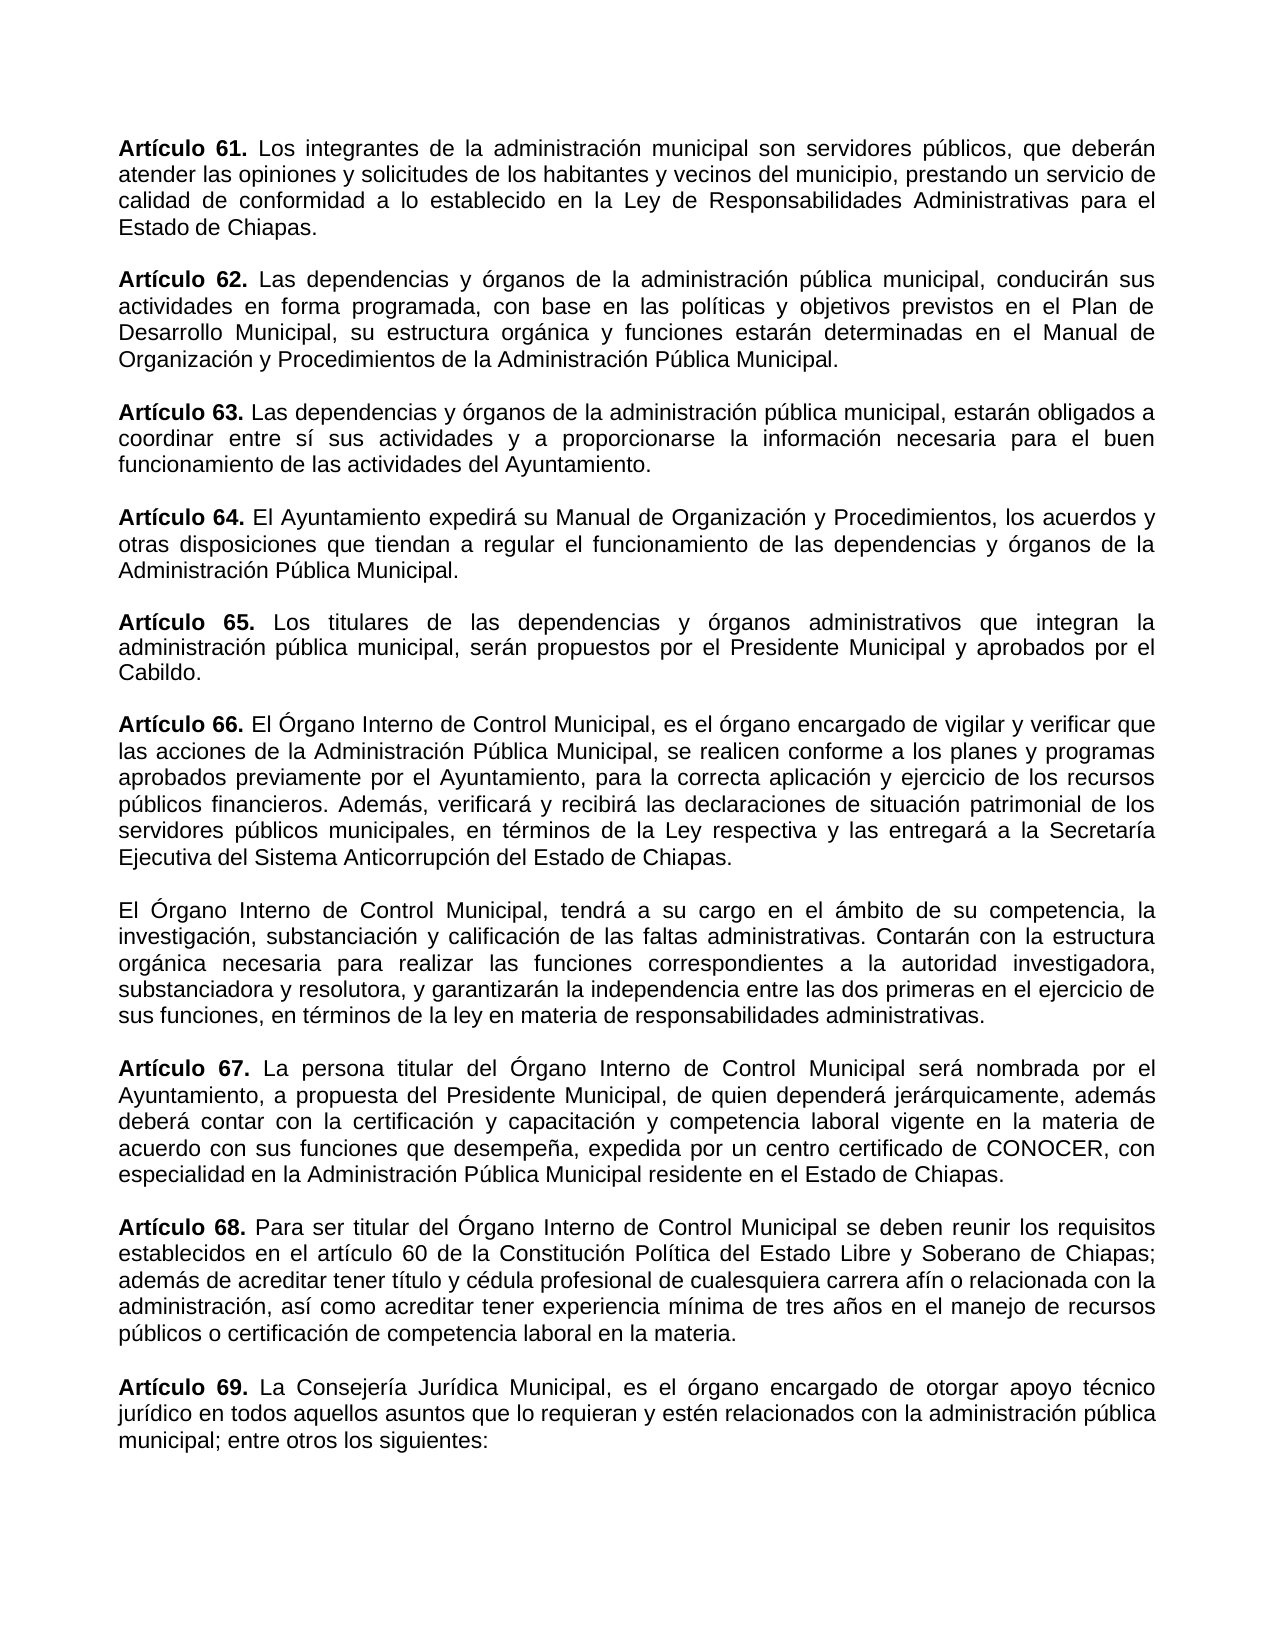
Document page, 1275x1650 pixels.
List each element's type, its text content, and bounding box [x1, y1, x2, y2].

text Artículo 65. Los titulares de las dependencias y órganos administrativos que integran la administración pública municipal, serán propuestos por el Presidente Municipal y aprobados por el Cabildo. [118, 610, 1155, 685]
text Artículo 67. La persona titular del Órgano Interno de Control Municipal será nombrada por el Ayuntamiento, a propuesta del Presidente Municipal, de quien dependerá jerárquicamente, además deberá contar con la certificación y capacitación y competencia laboral vigente en la materia de acuerdo con sus funciones que desempeña, expedida por un centro certificado de CONOCER, con especialidad en la Administración Pública Municipal residente en el Estado de Chiapas. [118, 1055, 1156, 1188]
text Artículo 69. La Consejería Jurídica Municipal, es el órgano encargado de otorgar apoyo técnico jurídico en todos aquellos asuntos que lo requieran y estén relacionados con la administración pública municipal; entre otros los siguientes: [118, 1374, 1156, 1453]
text Artículo 68. Para ser titular del Órgano Interno de Control Municipal se deben reunir los requisitos establecidos en el artículo 60 de la Constitución Política del Estado Libre y Soberano de Chiapas; además de acreditar tener título y cédula profesional de cualesquiera carrera afín o relacionada con la administración, así como acreditar tener experiencia mínima de tres años en el manejo de recursos públicos o certificación de competencia laboral en la materia. [118, 1214, 1156, 1346]
text Artículo 63. Las dependencias y órganos de la administración pública municipal, estarán obligados a coordinar entre sí sus actividades y a proporcionarse la información necesaria para el buen funcionamiento de las actividades del Ayuntamiento. [118, 398, 1155, 478]
text El Órgano Interno de Control Municipal, tendrá a su cargo en el ámbito de su competencia, la investigación, substanciación y calificación de las faltas administrativas. Contarán con la estructura orgánica necesaria para realizar las funciones correspondientes a la autoridad investigadora, substanciadora y resolutora, y garantizarán la independencia entre las dos primeras en el ejercicio de sus funciones, en términos de la ley en materia de responsabilidades administrativas. [118, 897, 1156, 1029]
text Artículo 61. Los integrantes de la administración municipal son servidores públicos, que deberán atender las opiniones y solicitudes de los habitantes y vecinos del municipio, prestando un servicio de calidad de conformidad a lo establecido en la Ley de Responsabilidades Administrativas para el Estado de Chiapas. [118, 134, 1156, 240]
text Artículo 66. El Órgano Interno de Control Municipal, es el órgano encargado de vigilar y verificar que las acciones de la Administración Pública Municipal, se realicen conforme a los planes y programas aprobados previamente por el Ayuntamiento, para la correcta aplicación y ejercicio de los recursos públicos financieros. Además, verificará y recibirá las declaraciones de situación patrimonial de los servidores públicos municipales, en términos de la Ley respectiva y las entregará a la Secretaría Ejecutiva del Sistema Anticorrupción del Estado de Chiapas. [118, 711, 1156, 870]
text Artículo 62. Las dependencias y órganos de la administración pública municipal, conducirán sus actividades en forma programada, con base en las políticas y objetivos previstos en el Plan de Desarrollo Municipal, su estructura orgánica y funciones estarán determinadas en el Manual de Organización y Procedimientos de la Administración Pública Municipal. [118, 266, 1156, 372]
text Artículo 64. El Ayuntamiento expedirá su Manual de Organización y Procedimientos, los acuerdos y otras disposiciones que tiendan a regular el funcionamiento de las dependencias y órganos de la Administración Pública Municipal. [118, 504, 1155, 583]
